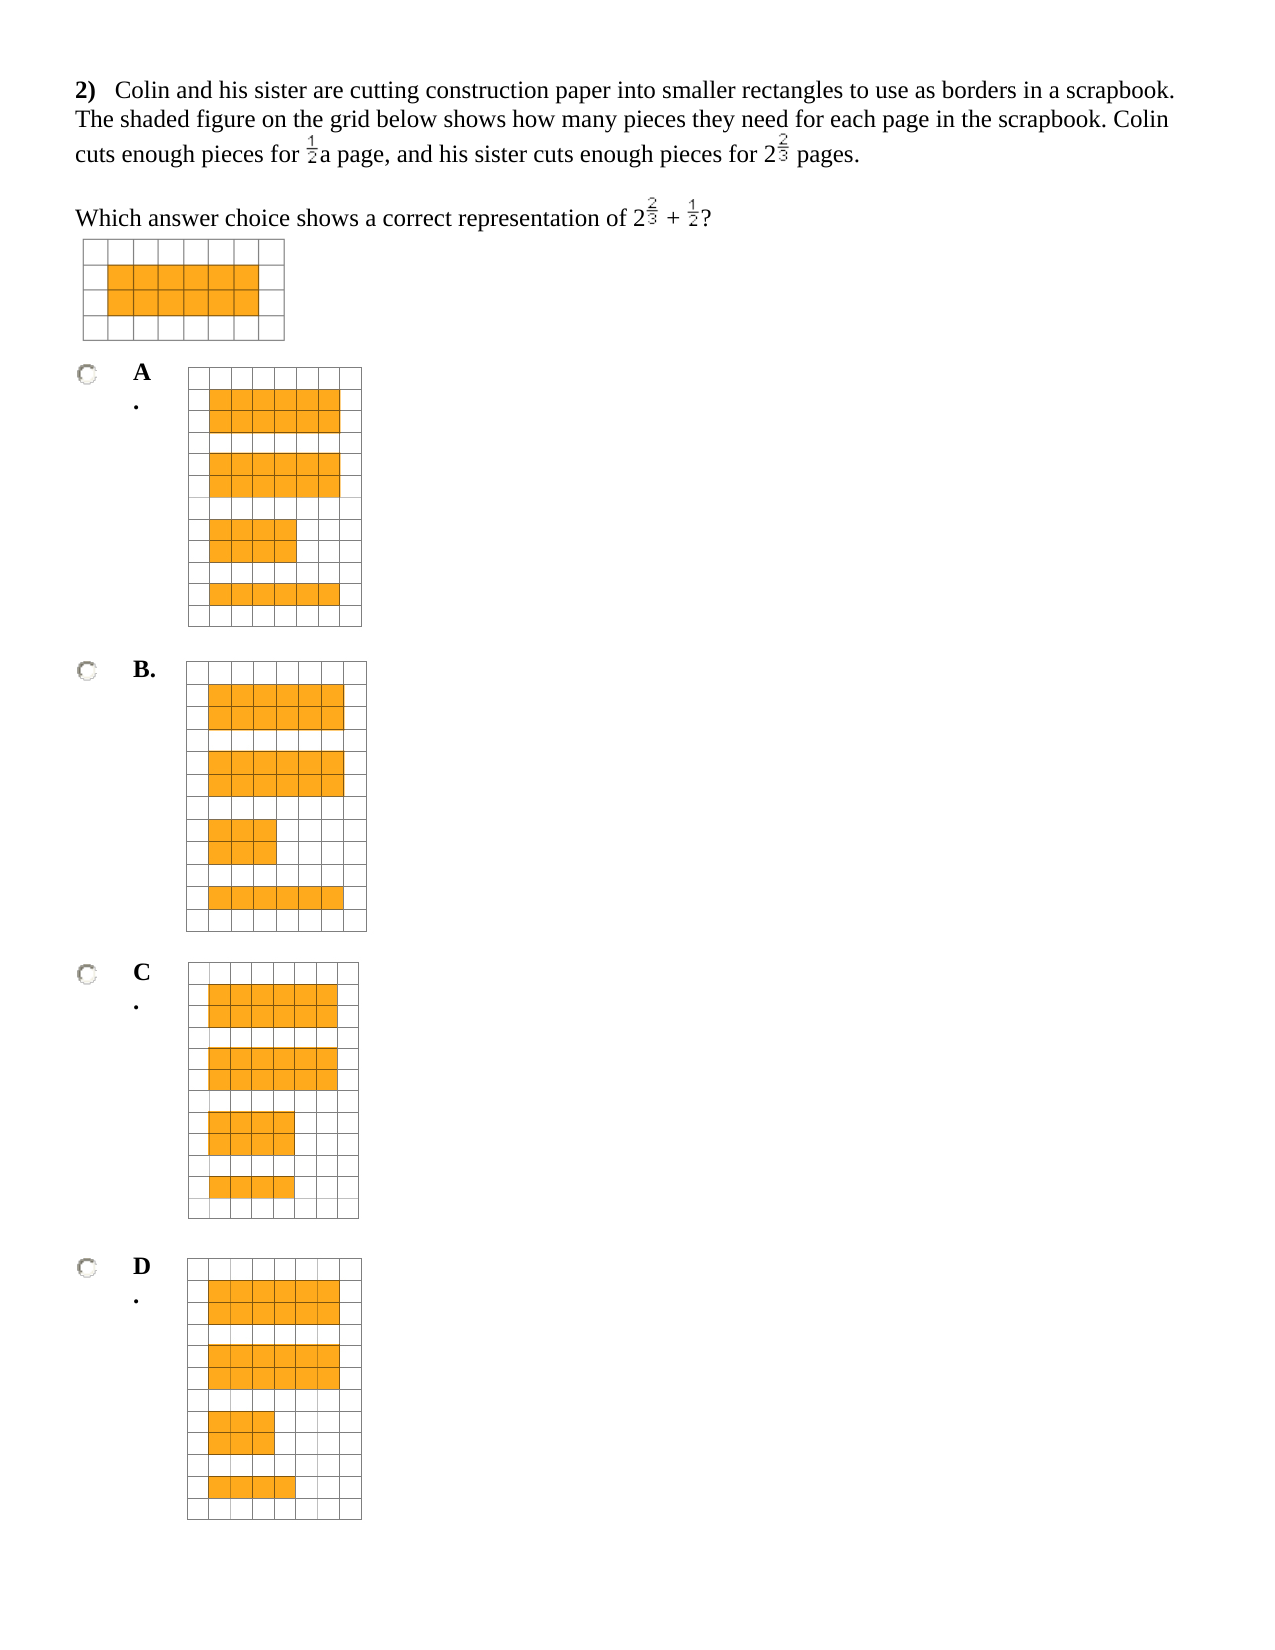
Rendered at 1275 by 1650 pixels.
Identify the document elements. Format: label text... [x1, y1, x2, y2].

table_cell [165, 646, 1208, 949]
text 2) Colin and his sister are cutting construction paper into smaller rectangles to use as borders in a scrapbook. The shaded figure on the grid below shows how many pieces they need for each page in the scrapbook. Colin cuts enough pieces for a page, and his sister cuts enough pieces for 2 pages. Which answer choice shows a correct representation of 2 + ? [75, 75, 1200, 231]
table_cell [67, 949, 125, 1243]
table_cell C. [125, 949, 165, 1243]
picture [305, 135, 320, 163]
table_cell D. [125, 1243, 165, 1544]
picture [172, 957, 376, 1236]
picture [172, 1251, 376, 1537]
picture [75, 231, 296, 350]
picture [645, 196, 660, 226]
picture [172, 653, 381, 942]
table_header A. [125, 350, 165, 646]
picture [776, 132, 791, 163]
table_cell [67, 1243, 125, 1544]
table_cell [165, 949, 1208, 1243]
table_cell [165, 1243, 1208, 1544]
table_header [165, 349, 1208, 646]
picture [686, 199, 701, 226]
table_cell [67, 646, 125, 949]
table_cell B. [125, 646, 165, 949]
table_header [67, 349, 125, 646]
picture [172, 357, 376, 639]
